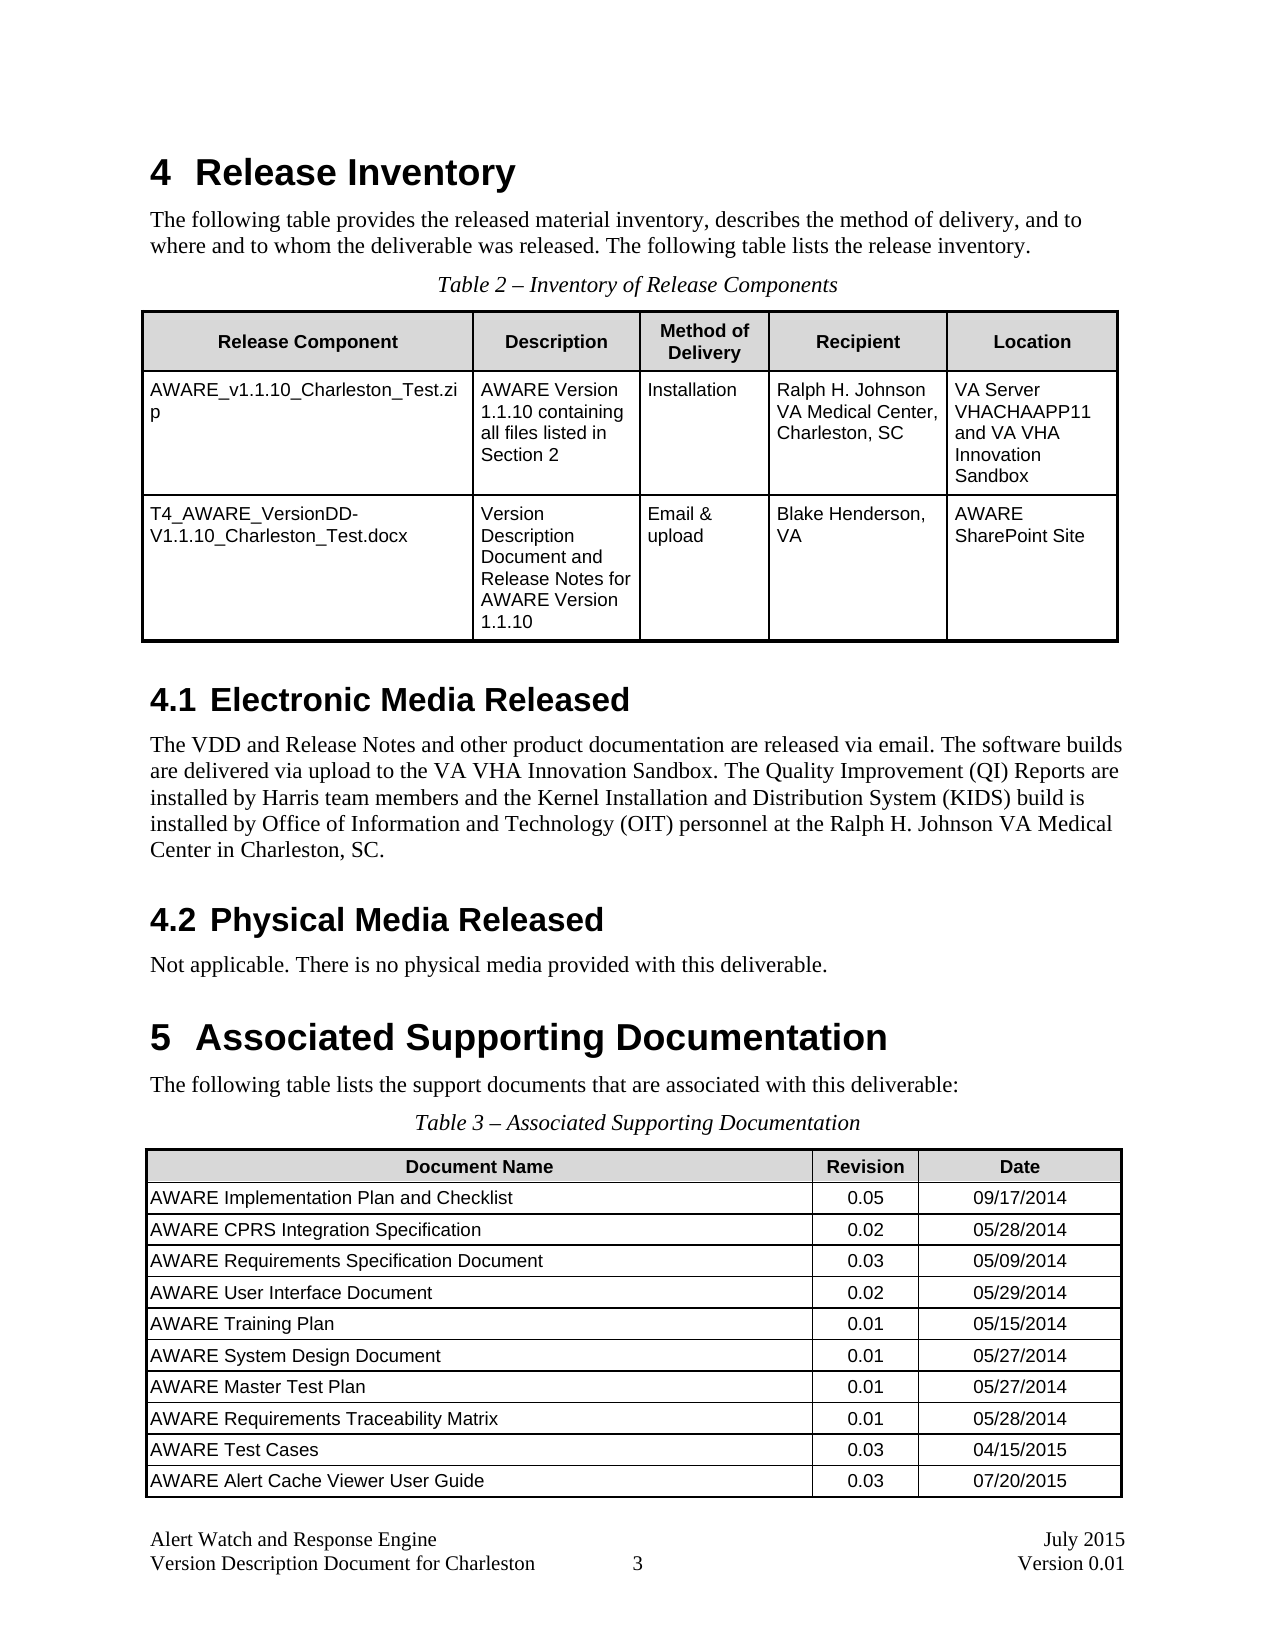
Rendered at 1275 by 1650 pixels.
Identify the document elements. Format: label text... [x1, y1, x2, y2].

table_header Method of Delivery [641, 313, 768, 370]
table_header Description [474, 313, 639, 370]
table_cell 0.01 [813, 1403, 918, 1433]
table_cell 05/29/2014 [919, 1277, 1120, 1307]
table_cell AWARE SharePoint Site [948, 496, 1116, 639]
table_cell Version Description Document and Release Notes for AWARE Version 1.1.10 [474, 496, 639, 639]
table_cell 05/27/2014 [919, 1340, 1120, 1370]
table_cell 05/15/2014 [919, 1309, 1120, 1339]
table_cell 0.05 [813, 1183, 918, 1213]
table_cell 0.03 [813, 1466, 918, 1496]
table_header Recipient [770, 313, 946, 370]
subtitle Electronic Media Released [150, 680, 1125, 718]
text Not applicable. There is no physical media provided with this deliverable. [150, 951, 1125, 977]
table_header Revision [813, 1151, 918, 1181]
table_cell AWARE Master Test Plan [148, 1372, 812, 1402]
table_cell 04/15/2015 [919, 1435, 1120, 1464]
table_cell Email & upload [641, 496, 768, 639]
table_cell AWARE Training Plan [148, 1309, 812, 1339]
table_header Document Name [148, 1151, 812, 1181]
table_cell 0.02 [813, 1215, 918, 1244]
subtitle Associated Supporting Documentation [150, 1015, 1125, 1058]
table_cell AWARE_v1.1.10_Charleston_Test.zip [144, 372, 472, 494]
table_cell Blake Henderson, VA [770, 496, 946, 639]
text The following table lists the support documents that are associated with this deliverable: [150, 1071, 1125, 1097]
table_cell AWARE Requirements Traceability Matrix [148, 1403, 812, 1433]
table_header Release Component [144, 313, 472, 370]
table_cell T4_AWARE_VersionDD-V1.1.10_Charleston_Test.docx [144, 496, 472, 639]
table_cell 07/20/2015 [919, 1466, 1120, 1496]
table_cell 0.01 [813, 1340, 918, 1370]
table_cell 09/17/2014 [919, 1183, 1120, 1213]
text The following table provides the released material inventory, describes the method of delivery, and to where and to whom the deliverable was released. The following table lists the release inventory. [150, 206, 1125, 258]
table_cell 0.03 [813, 1435, 918, 1464]
table_cell 05/28/2014 [919, 1215, 1120, 1244]
table_cell Installation [641, 372, 768, 494]
table_cell AWARE CPRS Integration Specification [148, 1215, 812, 1244]
subtitle Physical Media Released [150, 900, 1125, 939]
table_cell VA Server VHACHAAPP11 and VA VHA Innovation Sandbox [948, 372, 1116, 494]
table_cell AWARE Requirements Specification Document [148, 1246, 812, 1276]
text The VDD and Release Notes and other product documentation are released via email. The software builds are delivered via upload to the VA VHA Innovation Sandbox. The Quality Improvement (QI) Reports are installed by Harris team members and the Kernel Installation and Distribution System (KIDS) build is installed by Office of Information and Technology (OIT) personnel at the Ralph H. Johnson VA Medical Center in Charleston, SC. [150, 731, 1125, 863]
table_cell 05/09/2014 [919, 1246, 1120, 1276]
table_header Date [919, 1151, 1120, 1181]
table_cell 05/28/2014 [919, 1403, 1120, 1433]
table_cell AWARE User Interface Document [148, 1277, 812, 1307]
table_cell AWARE System Design Document [148, 1340, 812, 1370]
table_cell 0.01 [813, 1372, 918, 1402]
table_cell 05/27/2014 [919, 1372, 1120, 1402]
table_cell 0.02 [813, 1277, 918, 1307]
subtitle Release Inventory [150, 150, 1125, 193]
table_cell AWARE Implementation Plan and Checklist [148, 1183, 812, 1213]
table_cell AWARE Test Cases [148, 1435, 812, 1464]
table_cell Ralph H. Johnson VA Medical Center, Charleston, SC [770, 372, 946, 494]
table_cell 0.01 [813, 1309, 918, 1339]
table_cell 0.03 [813, 1246, 918, 1276]
table_cell AWARE Alert Cache Viewer User Guide [148, 1466, 812, 1496]
table_header Location [948, 313, 1116, 370]
table_cell AWARE Version 1.1.10 containing all files listed in Section 2 [474, 372, 639, 494]
